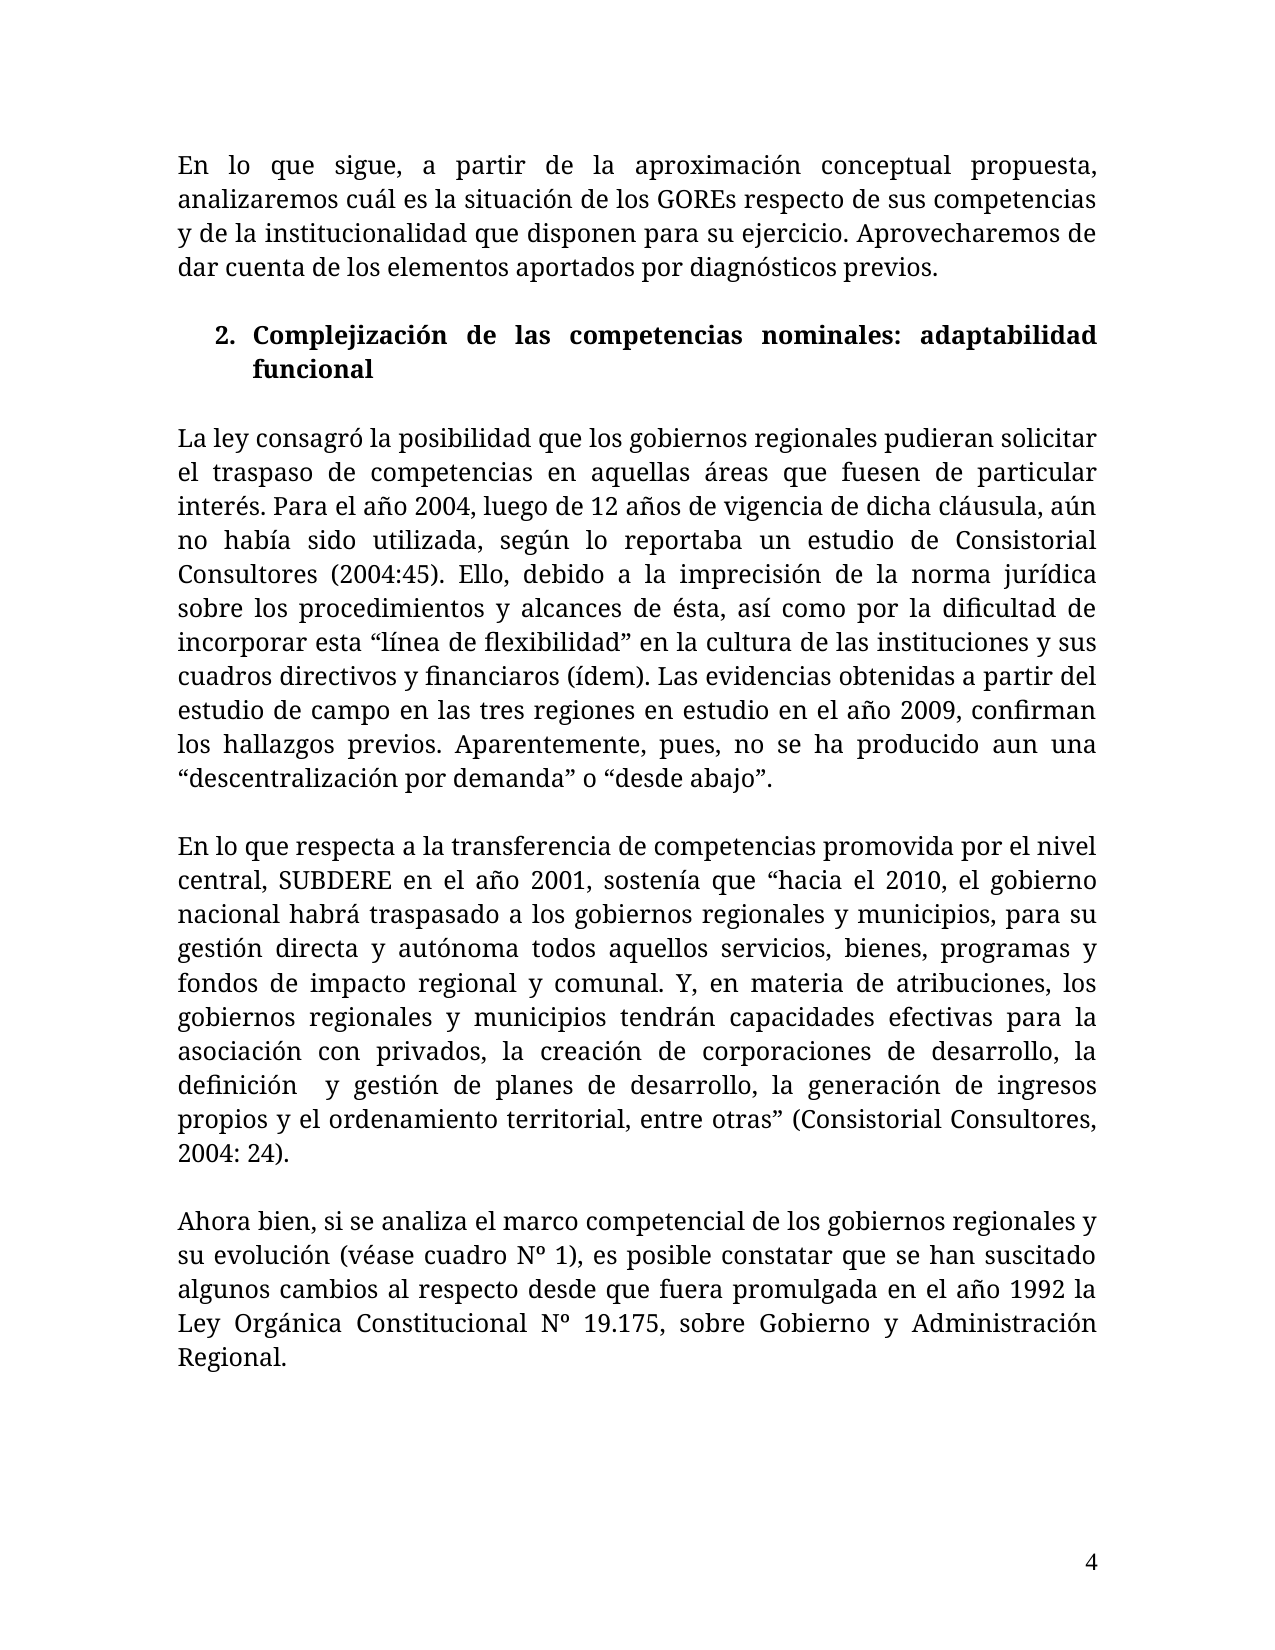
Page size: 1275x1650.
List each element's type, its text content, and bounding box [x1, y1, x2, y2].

text En lo que respecta a la transferencia de competencias promovida por el nivel central, SUBDERE en el año 2001, sostenía que “hacia el 2010, el gobierno nacional habrá traspasado a los gobiernos regionales y municipios, para su gestión directa y autónoma todos aquellos servicios, bienes, programas y fondos de impacto regional y comunal. Y, en materia de atribuciones, los gobiernos regionales y municipios tendrán capacidades efectivas para la asociación con privados, la creación de corporaciones de desarrollo, la definición y gestión de planes de desarrollo, la generación de ingresos propios y el ordenamiento territorial, entre otras” (Consistorial Consultores, 2004: 24). [177, 829, 1098, 1169]
text En lo que sigue, a partir de la aproximación conceptual propuesta, analizaremos cuál es la situación de los GOREs respecto de sus competencias y de la institucionalidad que disponen para su ejercicio. Aprovecharemos de dar cuenta de los elementos aportados por diagnósticos previos. [177, 148, 1098, 284]
text Ahora bien, si se analiza el marco competencial de los gobiernos regionales y su evolución (véase cuadro Nº 1), es posible constatar que se han suscitado algunos cambios al respecto desde que fuera promulgada en el año 1992 Constitucional Nº 19.175, sobre Gobierno y Administración Regional. [177, 1204, 1098, 1374]
text La ley consagró la posibilidad que los gobiernos regionales pudieran solicitar el traspaso de competencias en aquellas áreas que fuesen de particular interés. Para el año 2004, luego de 12 años de vigencia de dicha cláusula, aún no había sido utilizada, según lo reportaba un estudio de Consistorial Consultores (2004:45). Ello, debido a la imprecisión de la norma jurídica sobre los procedimientos y alcances de ésta, así como por la dificultad de incorporar esta “línea de flexibilidad” en la cultura de las instituciones y sus cuadros directivos y financiaros (ídem). Las evidencias obtenidas a partir del estudio de campo en las tres regiones en estudio en el año 2009, confirman los hallazgos previos. Aparentemente, pues, no se ha producido aun una “descentralización por demanda” o “desde abajo”. [177, 420, 1098, 795]
list Complejización de las competencias nominales: adaptabilidad funcional [215, 318, 1098, 386]
